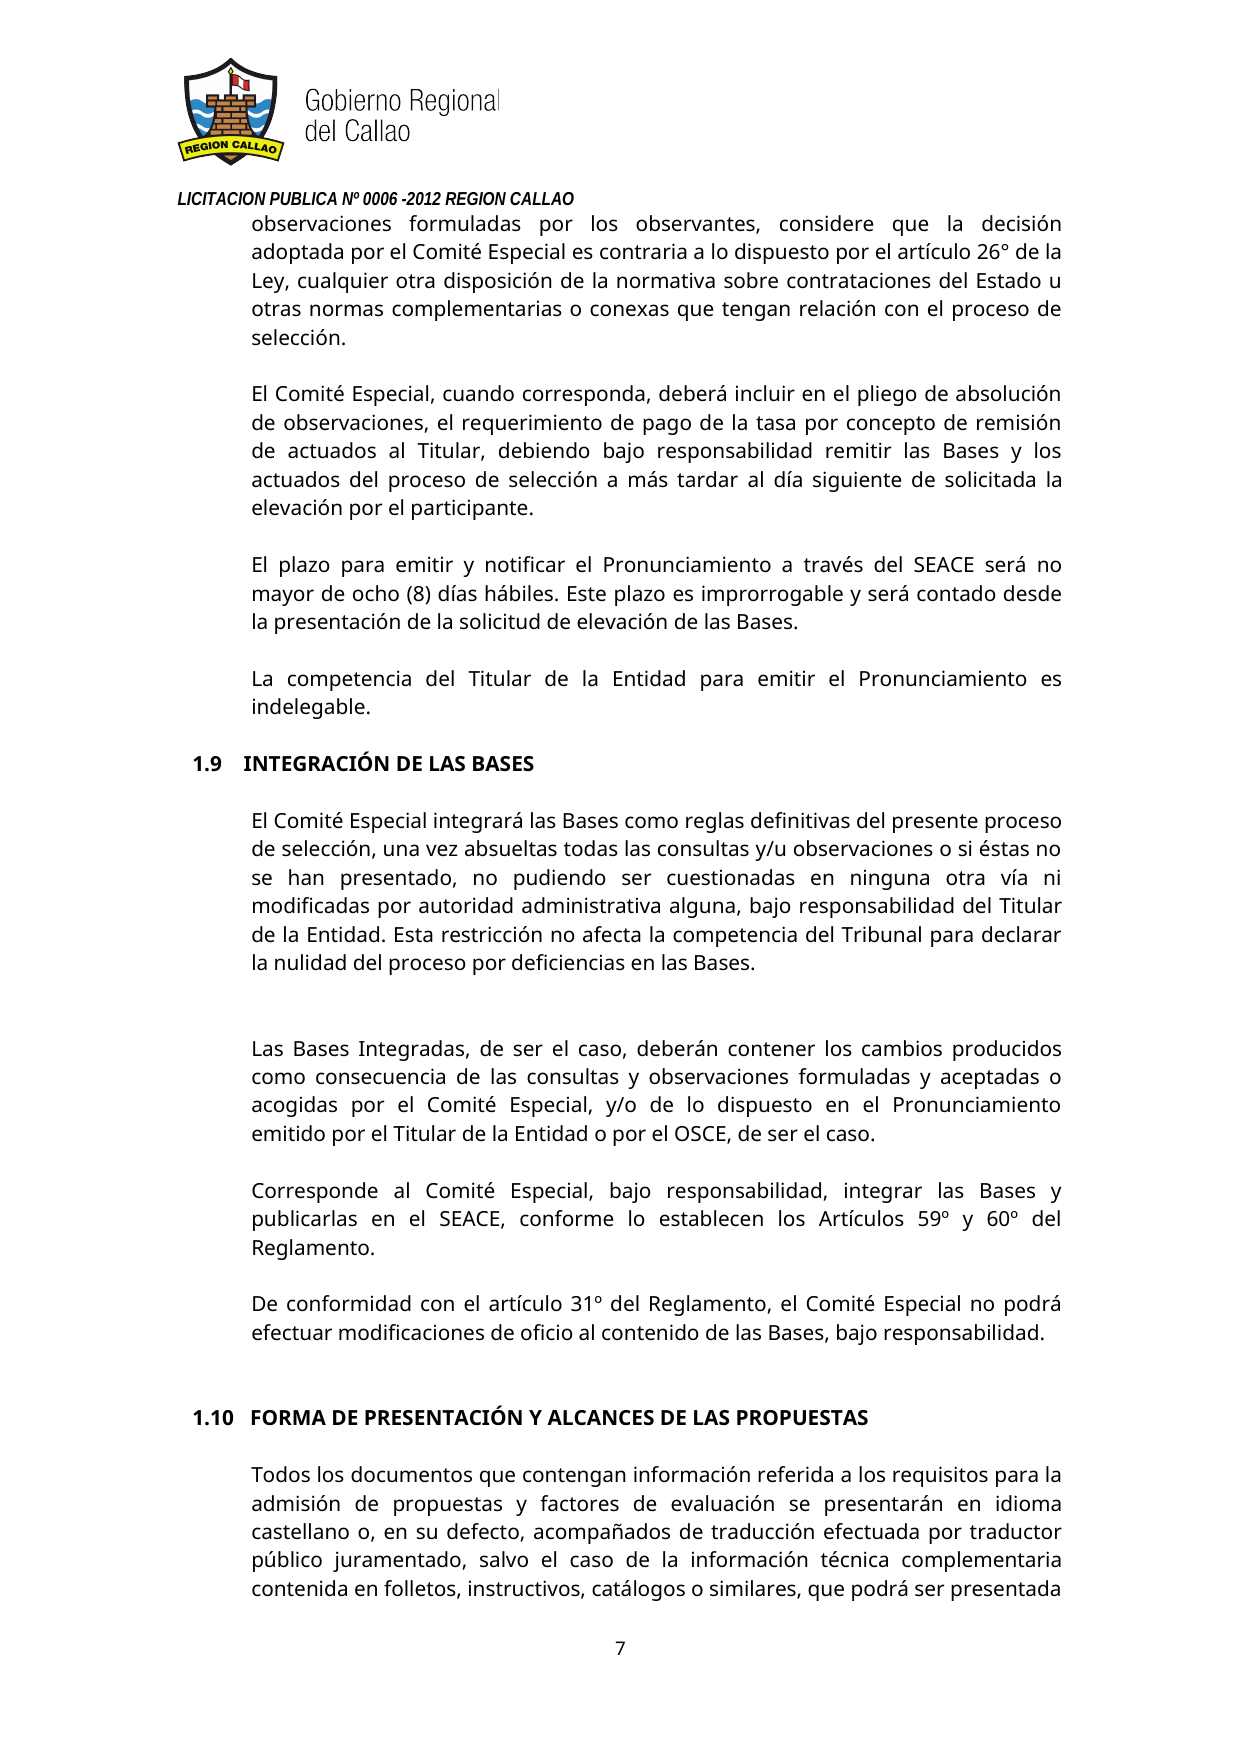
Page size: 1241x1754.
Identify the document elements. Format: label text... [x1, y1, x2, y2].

text 1.9 INTEGRACIÓN DE LAS BASES [192, 749, 1063, 778]
text Corresponde al Comité Especial, bajo responsabilidad, integrar las Bases y publicarlas en el SEACE, conforme lo establecen los Artículos 59º y 60º del Reglamento. [251, 1176, 1063, 1261]
text Las Bases Integradas, de ser el caso, deberán contener los cambios producidos como consecuencia de las consultas y observaciones formuladas y aceptadas o acogidas por el Comité Especial, y/o de lo dispuesto en el Pronunciamiento emitido por el Titular de la Entidad o por el OSCE, de ser el caso. [251, 1034, 1063, 1147]
text El Comité Especial integrará las Bases como reglas definitivas del presente proceso de selección, una vez absueltas todas las consultas y/u observaciones o si éstas no se han presentado, no pudiendo ser cuestionadas en ninguna otra vía ni modificadas por autoridad administrativa alguna, bajo responsabilidad del Titular de restricción no afecta la competencia del Tribunal para declarar la nulidad del proceso por deficiencias en las Bases. [251, 806, 1063, 977]
text El plazo para emitir y notificar el Pronunciamiento a través del SEACE será no mayor de ocho (8) días hábiles. Este plazo es improrrogable y será contado desde la presentación de la solicitud de elevación de las Bases. [251, 550, 1063, 636]
text La competencia del Titular de para emitir el Pronunciamiento es indelegable. [251, 664, 1063, 721]
text De conformidad con el artículo 31º del Reglamento, el Comité Especial no podrá efectuar modificaciones de oficio al contenido de las Bases, bajo responsabilidad. [251, 1289, 1063, 1346]
text El Comité Especial, cuando corresponda, deberá incluir en el pliego de absolución de observaciones, el requerimiento de pago de la tasa por concepto de remisión de actuados al Titular, debiendo bajo responsabilidad remitir las Bases y los actuados del proceso de selección a más tardar al día siguiente de solicitada la elevación por el participante. [251, 379, 1063, 522]
text 1.10 FORMA DE PRESENTACIÓN Y ALCANCES DE LAS PROPUESTAS [192, 1403, 1063, 1432]
picture [177, 58, 499, 166]
